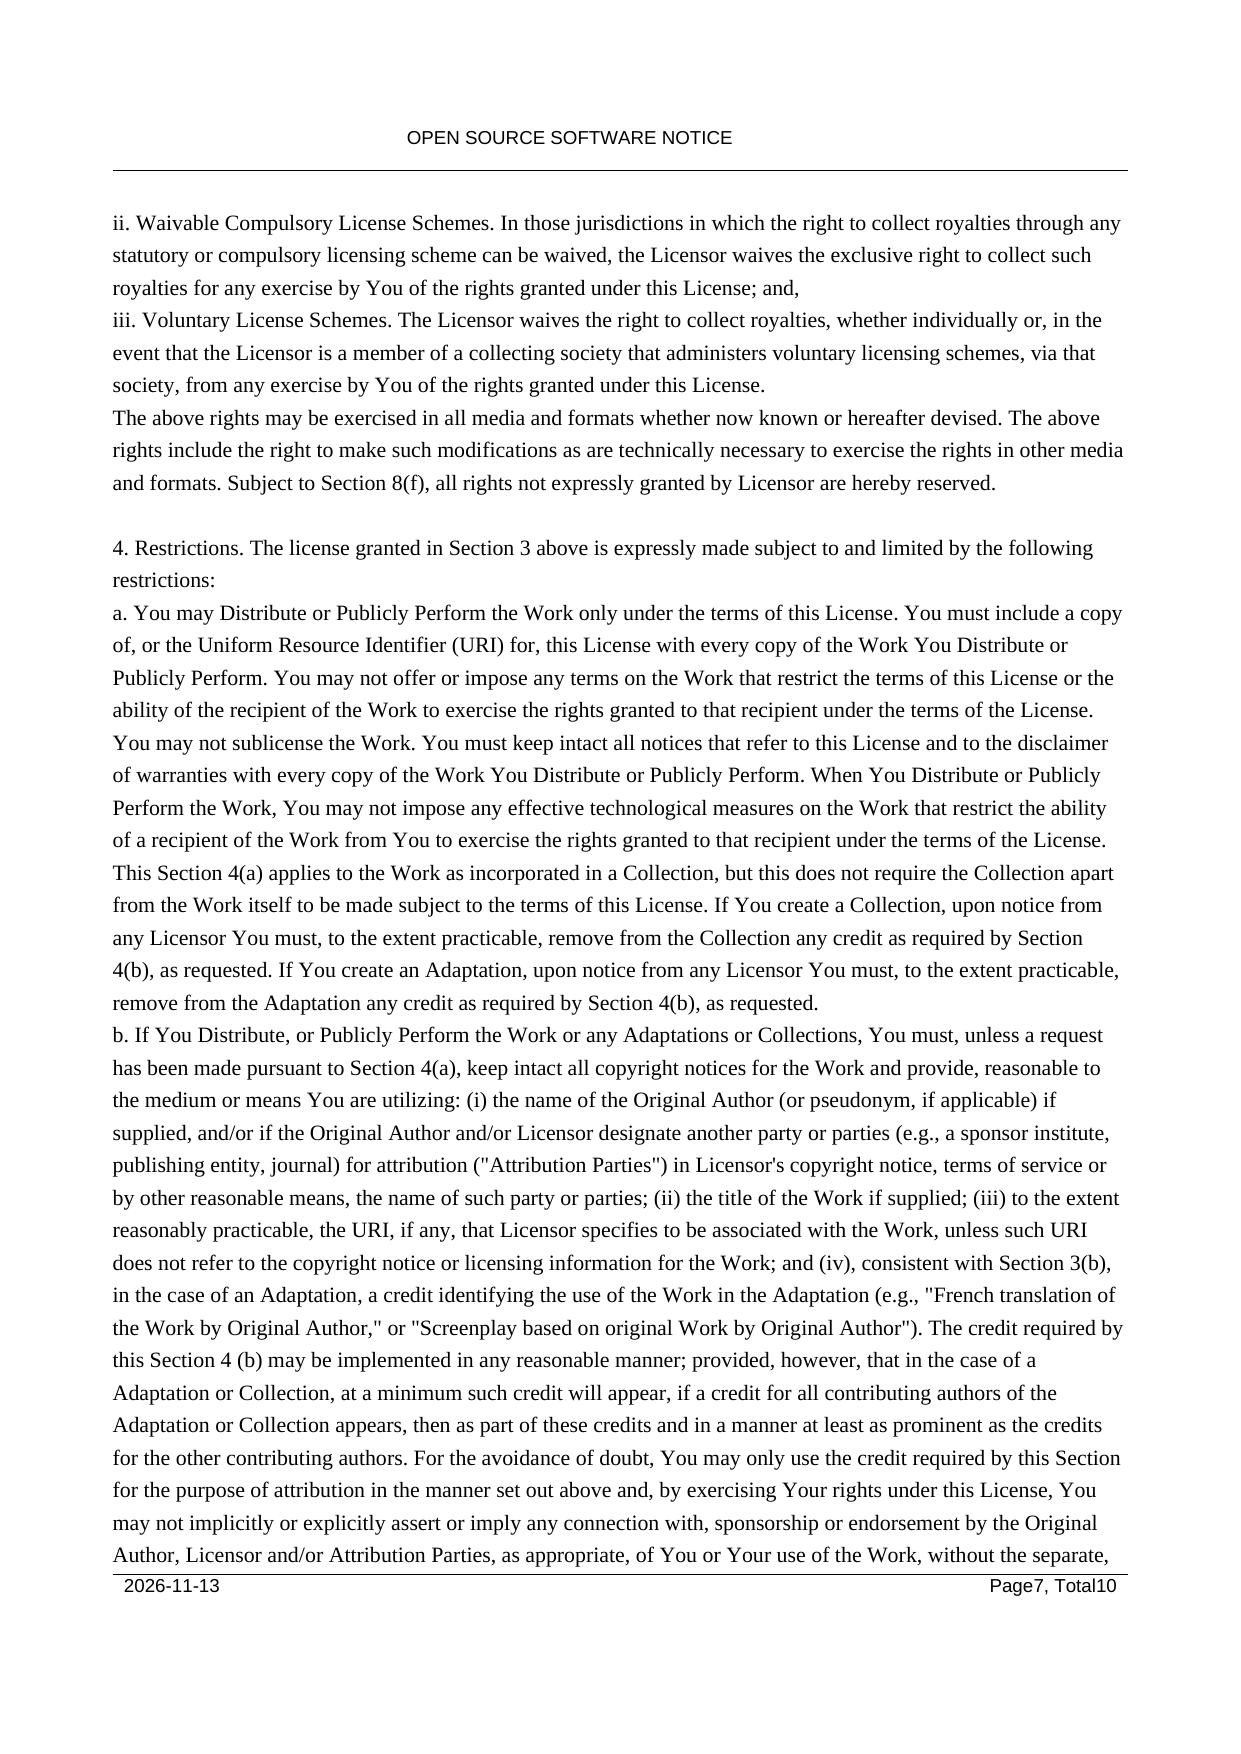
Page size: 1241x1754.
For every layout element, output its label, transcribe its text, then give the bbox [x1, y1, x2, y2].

text The above rights may be exercised in all media and formats whether now known or hereafter devised. The above rights include the right to make such modifications as are technically necessary to exercise the rights in other media and formats. Subject to Section 8(f), all rights not expressly granted by Licensor are hereby reserved. [112, 401, 1128, 499]
text ii. Waivable Compulsory License Schemes. In those jurisdictions in which the right to collect royalties through any statutory or compulsory licensing scheme can be waived, the Licensor waives the exclusive right to collect such royalties for any exercise by You of the rights granted under this License; and, [112, 206, 1128, 304]
text iii. Voluntary License Schemes. The Licensor waives the right to collect royalties, whether individually or, in the event that the Licensor is a member of a collecting society that administers voluntary licensing schemes, via that society, from any exercise by You of the rights granted under this License. [112, 304, 1128, 401]
text a. You may Distribute or Publicly Perform the Work only under the terms of this License. You must include a copy of, or the Uniform Resource Identifier (URI) for, this License with every copy of the Work You Distribute or Publicly Perform. You may not offer or impose any terms on the Work that restrict the terms of this License or the ability of the recipient of the Work to exercise the rights granted to that recipient under the terms of the License. You may not sublicense the Work. You must keep intact all notices that refer to this License and to the disclaimer of warranties with every copy of the Work You Distribute or Publicly Perform. When You Distribute or Publicly Perform the Work, You may not impose any effective technological measures on the Work that restrict the ability of a recipient of the Work from You to exercise the rights granted to that recipient under the terms of the License. This Section 4(a) applies to the Work as incorporated in a Collection, but this does not require the Collection apart from the Work itself to be made subject to the terms of this License. If You create a Collection, upon notice from any Licensor You must, to the extent practicable, remove from the Collection any credit as required by Section 4(b), as requested. If You create an Adaptation, upon notice from any Licensor You must, to the extent practicable, remove from the Adaptation any credit as required by Section 4(b), as requested. [112, 596, 1128, 1019]
text 4. Restrictions. The license granted in Section 3 above is expressly made subject to and limited by the following restrictions: [112, 531, 1128, 596]
